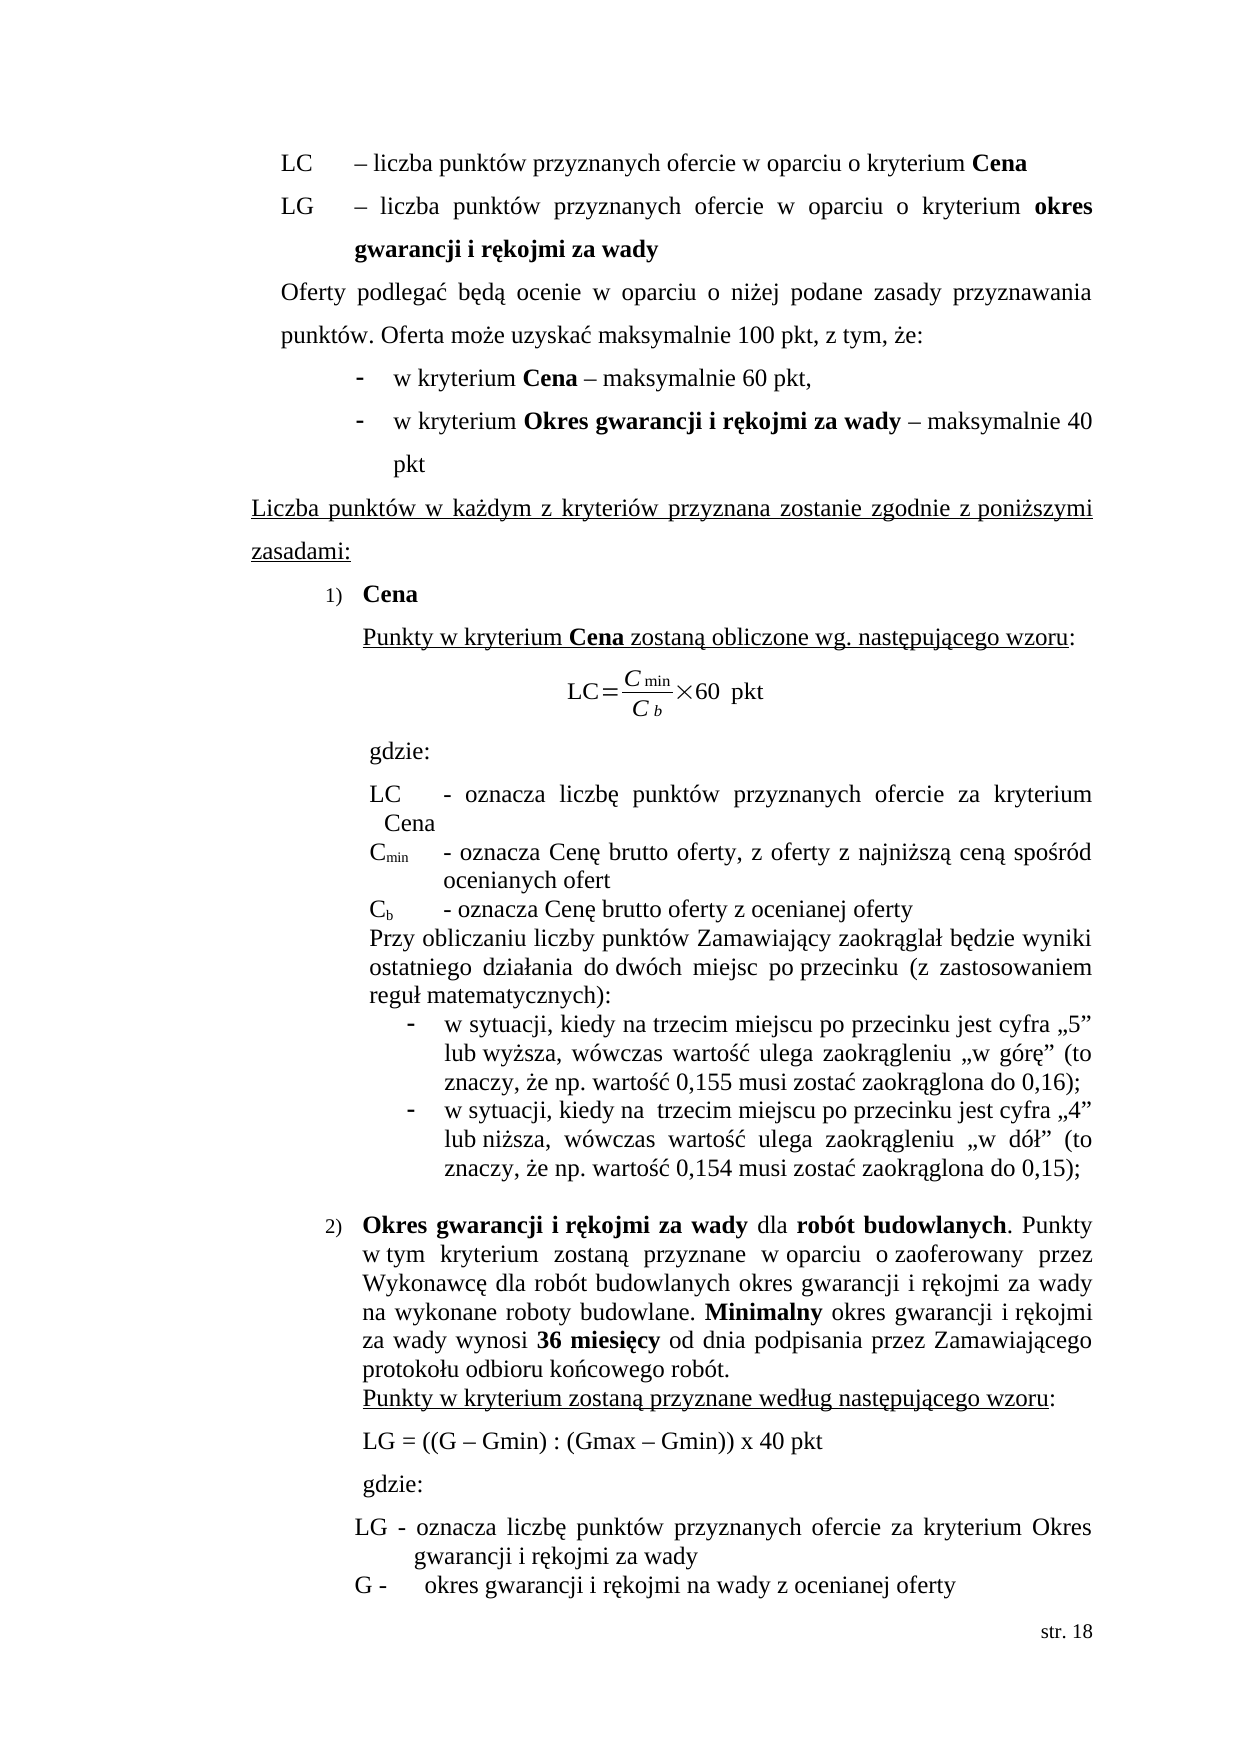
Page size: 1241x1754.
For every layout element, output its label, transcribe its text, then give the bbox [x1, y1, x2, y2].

text Liczba punktów w każdym z kryteriów przyznana zostanie zgodnie z poniższymi zasadami: [251, 519, 1093, 564]
text G - okres gwarancji i rękojmi na wady z ocenianej oferty [354, 1570, 1093, 1599]
text LG - oznacza liczbę punktów przyznanych ofercie za kryterium Okres gwarancji i rękojmi za wady [354, 1512, 1093, 1570]
text Cb - oznacza Cenę brutto oferty z ocenianej oferty [325, 894, 1093, 923]
text Liczba punktów w każdym z kryteriów przyznana zostanie zgodnie z poniższymi zasadami: [251, 493, 1093, 518]
text Cmin - oznacza Cenę brutto oferty, z oferty z najniższą ceną spośród ocenianych ofert [369, 837, 1093, 894]
list w sytuacji, kiedy na trzecim miejscu po przecinku jest cyfra „5” lub wyższa, wówczas wartość ulega zaokrągleniu „w górę” (to znaczy, że np. wartość 0,155 musi zostać zaokrąglona do 0,16); [407, 1009, 1093, 1096]
list w kryterium Cena – maksymalnie 60 pkt, [356, 363, 1093, 392]
text Punkty w kryterium Cena zostaną obliczone wg. następującego wzoru: [362, 622, 1093, 651]
text Punkty w kryterium zostaną przyznane według następującego wzoru: [325, 1383, 1093, 1412]
text Przy obliczaniu liczby punktów Zamawiający zaokrąglał będzie wyniki ostatniego działania do dwóch miejsc po przecinku (z zastosowaniem reguł matematycznych): [369, 923, 1093, 1009]
text LC – liczba punktów przyznanych ofercie w oparciu o kryterium Cena [281, 148, 1093, 176]
text LC - oznacza liczbę punktów przyznanych ofercie za kryterium Cena [369, 779, 1093, 837]
list w kryterium Okres gwarancji i rękojmi za wady – maksymalnie 40 pkt [356, 406, 1093, 478]
text gdzie: [325, 1469, 1093, 1498]
text LG – liczba punktów przyznanych ofercie w oparciu o kryterium okres gwarancji i rękojmi za wady [281, 191, 1093, 263]
list Okres gwarancji i rękojmi za wady dla robót budowlanych. Punkty w tym kryterium zostaną przyznane w oparciu o zaoferowany przez Wykonawcę dla robót budowlanych okres gwarancji i rękojmi za wady na wykonane roboty budowlane. Minimalny okres gwarancji i rękojmi za wady wynosi 36 miesięcy od dnia podpisania przez Zamawiającego protokołu odbioru końcowego robót. [325, 1211, 1093, 1383]
list Oferty podlegać będą ocenie w oparciu o niżej podane zasady przyznawania punktów. Oferta może uzyskać maksymalnie 100 pkt, z tym, że: [281, 277, 1093, 349]
text gdzie: [325, 736, 1093, 765]
list w sytuacji, kiedy na trzecim miejscu po przecinku jest cyfra „4” lub niższa, wówczas wartość ulega zaokrągleniu „w dół” (to znaczy, że np. wartość 0,154 musi zostać zaokrąglona do 0,15); [407, 1096, 1093, 1182]
text LG = ((G – Gmin) : (Gmax – Gmin)) x 40 pkt [325, 1426, 1093, 1455]
list Cena [325, 579, 1093, 608]
